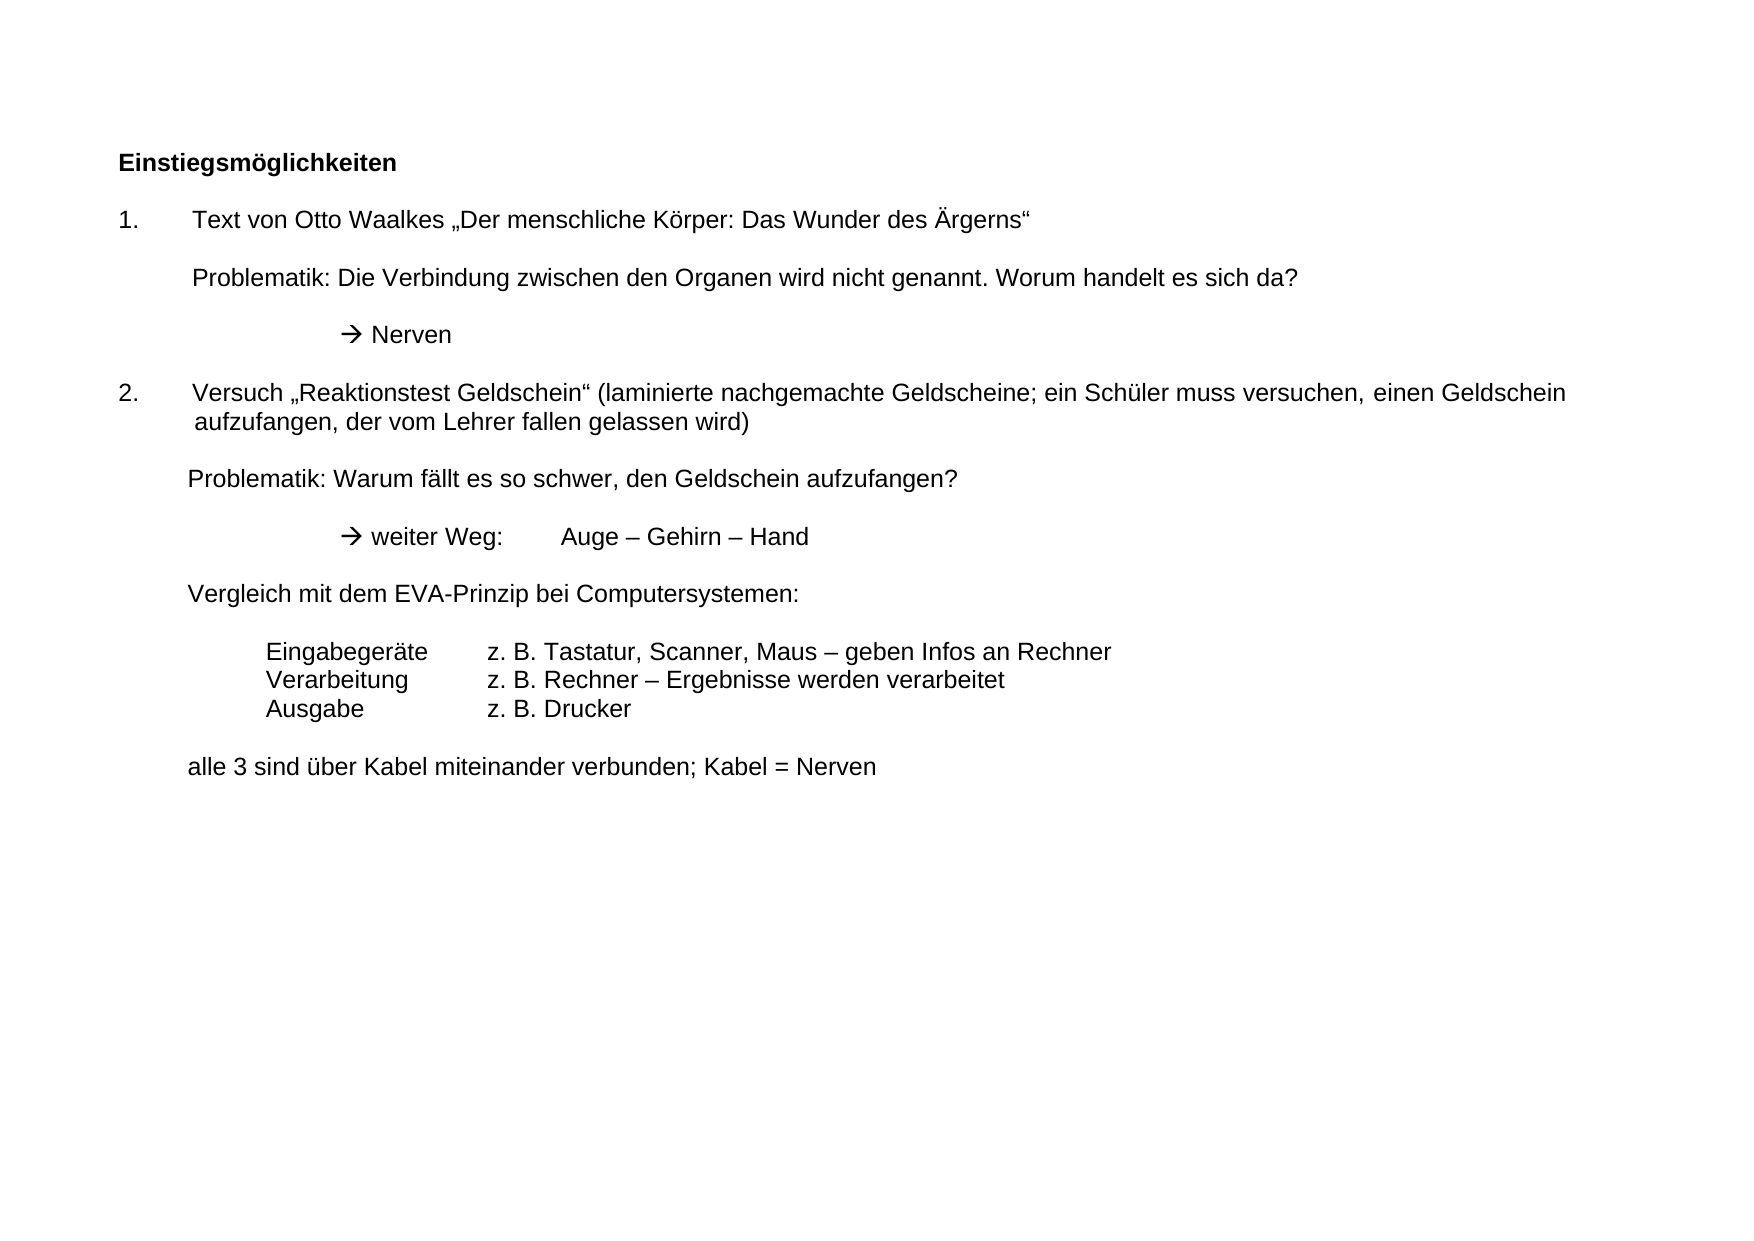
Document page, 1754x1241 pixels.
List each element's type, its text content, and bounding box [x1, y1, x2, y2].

text alle 3 sind über Kabel miteinander verbunden; Kabel = Nerven [118, 752, 1606, 780]
text Problematik: Warum fällt es so schwer, den Geldschein aufzufangen? [118, 464, 1606, 493]
text Nerven [118, 320, 1606, 349]
text weiter Weg: Auge – Gehirn – Hand [118, 522, 1606, 550]
text Vergleich mit dem EVA-Prinzip bei Computersystemen: [118, 579, 1606, 608]
text 1. Text von Otto Waalkes „Der menschliche Körper: Das Wunder des Ärgerns“ [118, 205, 1606, 234]
text Verarbeitung z. B. Rechner – Ergebnisse werden verarbeitet [118, 665, 1606, 694]
text 2. Versuch „Reaktionstest Geldschein“ (laminierte nachgemachte Geldscheine; ein Schüler muss versuchen, einen Geldschein [118, 378, 1606, 407]
text Problematik: Die Verbindung zwischen den Organen wird nicht genannt. Worum handelt es sich da? [118, 263, 1606, 291]
text Eingabegeräte z. B. Tastatur, Scanner, Maus – geben Infos an Rechner [118, 637, 1606, 665]
text Einstiegsmöglichkeiten [118, 148, 1606, 176]
text Ausgabe z. B. Drucker [118, 694, 1606, 723]
text aufzufangen, der vom Lehrer fallen gelassen wird) [118, 407, 1606, 435]
